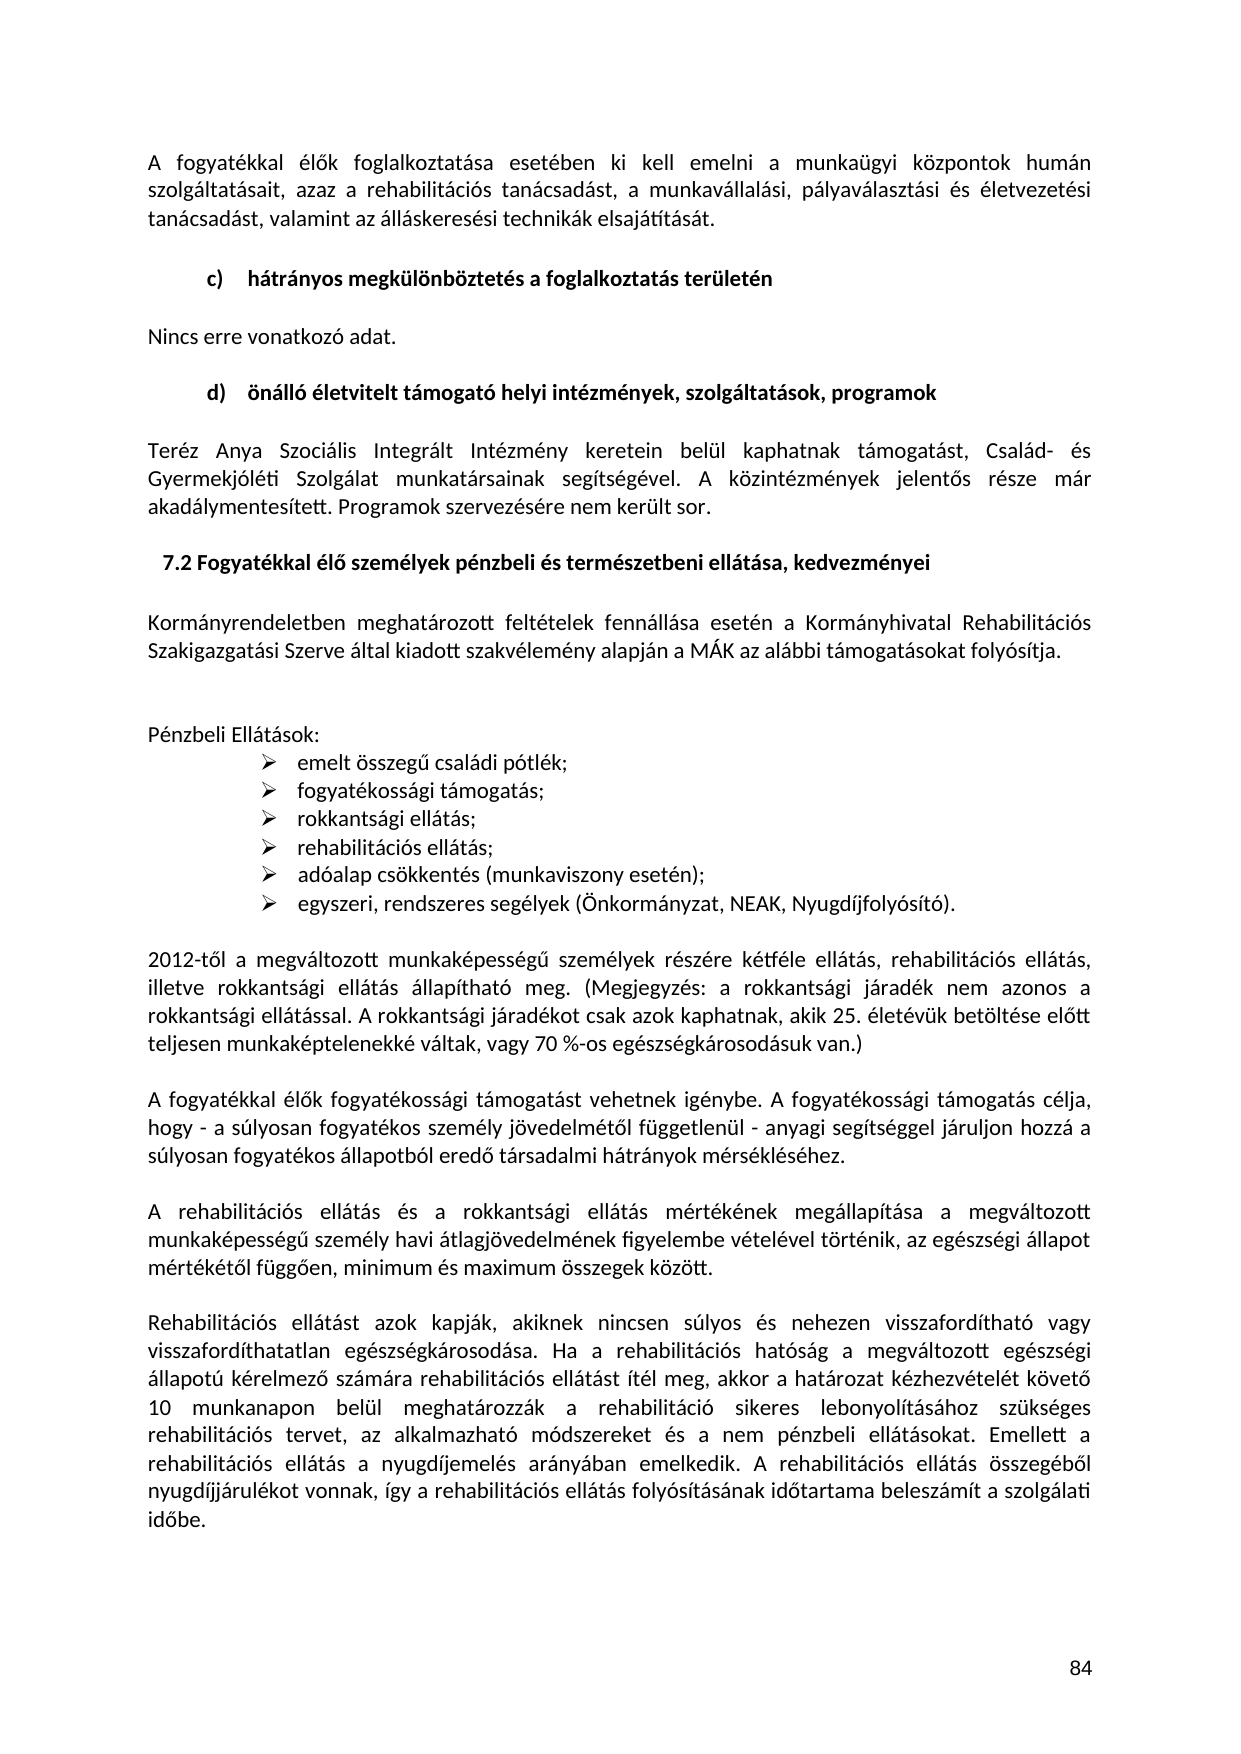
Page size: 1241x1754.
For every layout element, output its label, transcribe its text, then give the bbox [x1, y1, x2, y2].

text A fogyatékkal élők fogyatékossági támogatást vehetnek igénybe. A fogyatékossági támogatás célja, hogy - a súlyosan fogyatékos személy jövedelmétől függetlenül - anyagi segítséggel járuljon hozzá a súlyosan fogyatékos állapotból eredő társadalmi hátrányok mérsékléséhez. [148, 1085, 1093, 1169]
list emelt összegű családi pótlék; [260, 748, 1093, 777]
list rehabilitációs ellátás; [260, 833, 1093, 861]
text Teréz Anya Szociális Integrált Intézmény keretein belül kaphatnak támogatást, Család- és Gyermekjóléti Szolgálat munkatársainak segítségével. A közintézmények jelentős része már akadálymentesített. Programok szervezésére nem került sor. [148, 436, 1093, 520]
text A rehabilitációs ellátás és a rokkantsági ellátás mértékének megállapítása a megváltozott munkaképességű személy havi átlagjövedelmének figyelembe vételével történik, az egészségi állapot mértékétől függően, minimum és maximum összegek között. [148, 1197, 1093, 1281]
list fogyatékossági támogatás; [260, 777, 1093, 804]
text Nincs erre vonatkozó adat. [148, 322, 1093, 350]
list önálló életvitelt támogató helyi intézmények, szolgáltatások, programok [207, 378, 1093, 406]
list egyszeri, rendszeres segélyek (Önkormányzat, NEAK, Nyugdíjfolyósító). [260, 889, 1093, 917]
text 7.2 Fogyatékkal élő személyek pénzbeli és természetbeni ellátása, kedvezményei [148, 548, 1093, 576]
text A fogyatékkal élők foglalkoztatása esetében ki kell emelni a munkaügyi központok humán szolgáltatásait, azaz a rehabilitációs tanácsadást, a munkavállalási, pályaválasztási és életvezetési tanácsadást, valamint az álláskeresési technikák elsajátítását. [148, 148, 1093, 232]
list rokkantsági ellátás; [260, 804, 1093, 833]
text 2012-től a megváltozott munkaképességű személyek részére kétféle ellátás, rehabilitációs ellátás, illetve rokkantsági ellátás állapítható meg. (Megjegyzés: a rokkantsági járadék nem azonos a rokkantsági ellátással. A rokkantsági járadékot csak azok kaphatnak, akik 25. életévük betöltése előtt teljesen munkaképtelenekké váltak, vagy 70 %-os egészségkárosodásuk van.) [148, 945, 1093, 1057]
list hátrányos megkülönböztetés a foglalkoztatás területén [207, 264, 1093, 292]
text Kormányrendeletben meghatározott feltételek fennállása esetén a Kormányhivatal Rehabilitációs Szakigazgatási Szerve által kiadott szakvélemény alapján a MÁK az alábbi támogatásokat folyósítja. [148, 608, 1093, 664]
text Rehabilitációs ellátást azok kapják, akiknek nincsen súlyos és nehezen visszafordítható vagy visszafordíthatatlan egészségkárosodása. Ha a rehabilitációs hatóság a megváltozott egészségi állapotú kérelmező számára rehabilitációs ellátást ítél meg, akkor a határozat kézhezvételét követő 10 munkanapon belül meghatározzák a rehabilitáció sikeres lebonyolításához szükséges rehabilitációs tervet, az alkalmazható módszereket és a nem pénzbeli ellátásokat. Emellett a rehabilitációs ellátás a nyugdíjemelés arányában emelkedik. A rehabilitációs ellátás összegéből nyugdíjjárulékot vonnak, így a rehabilitációs ellátás folyósításának időtartama beleszámít a szolgálati időbe. [148, 1308, 1093, 1533]
text Pénzbeli Ellátások: [148, 721, 1093, 748]
list adóalap csökkentés (munkaviszony esetén); [260, 861, 1093, 889]
